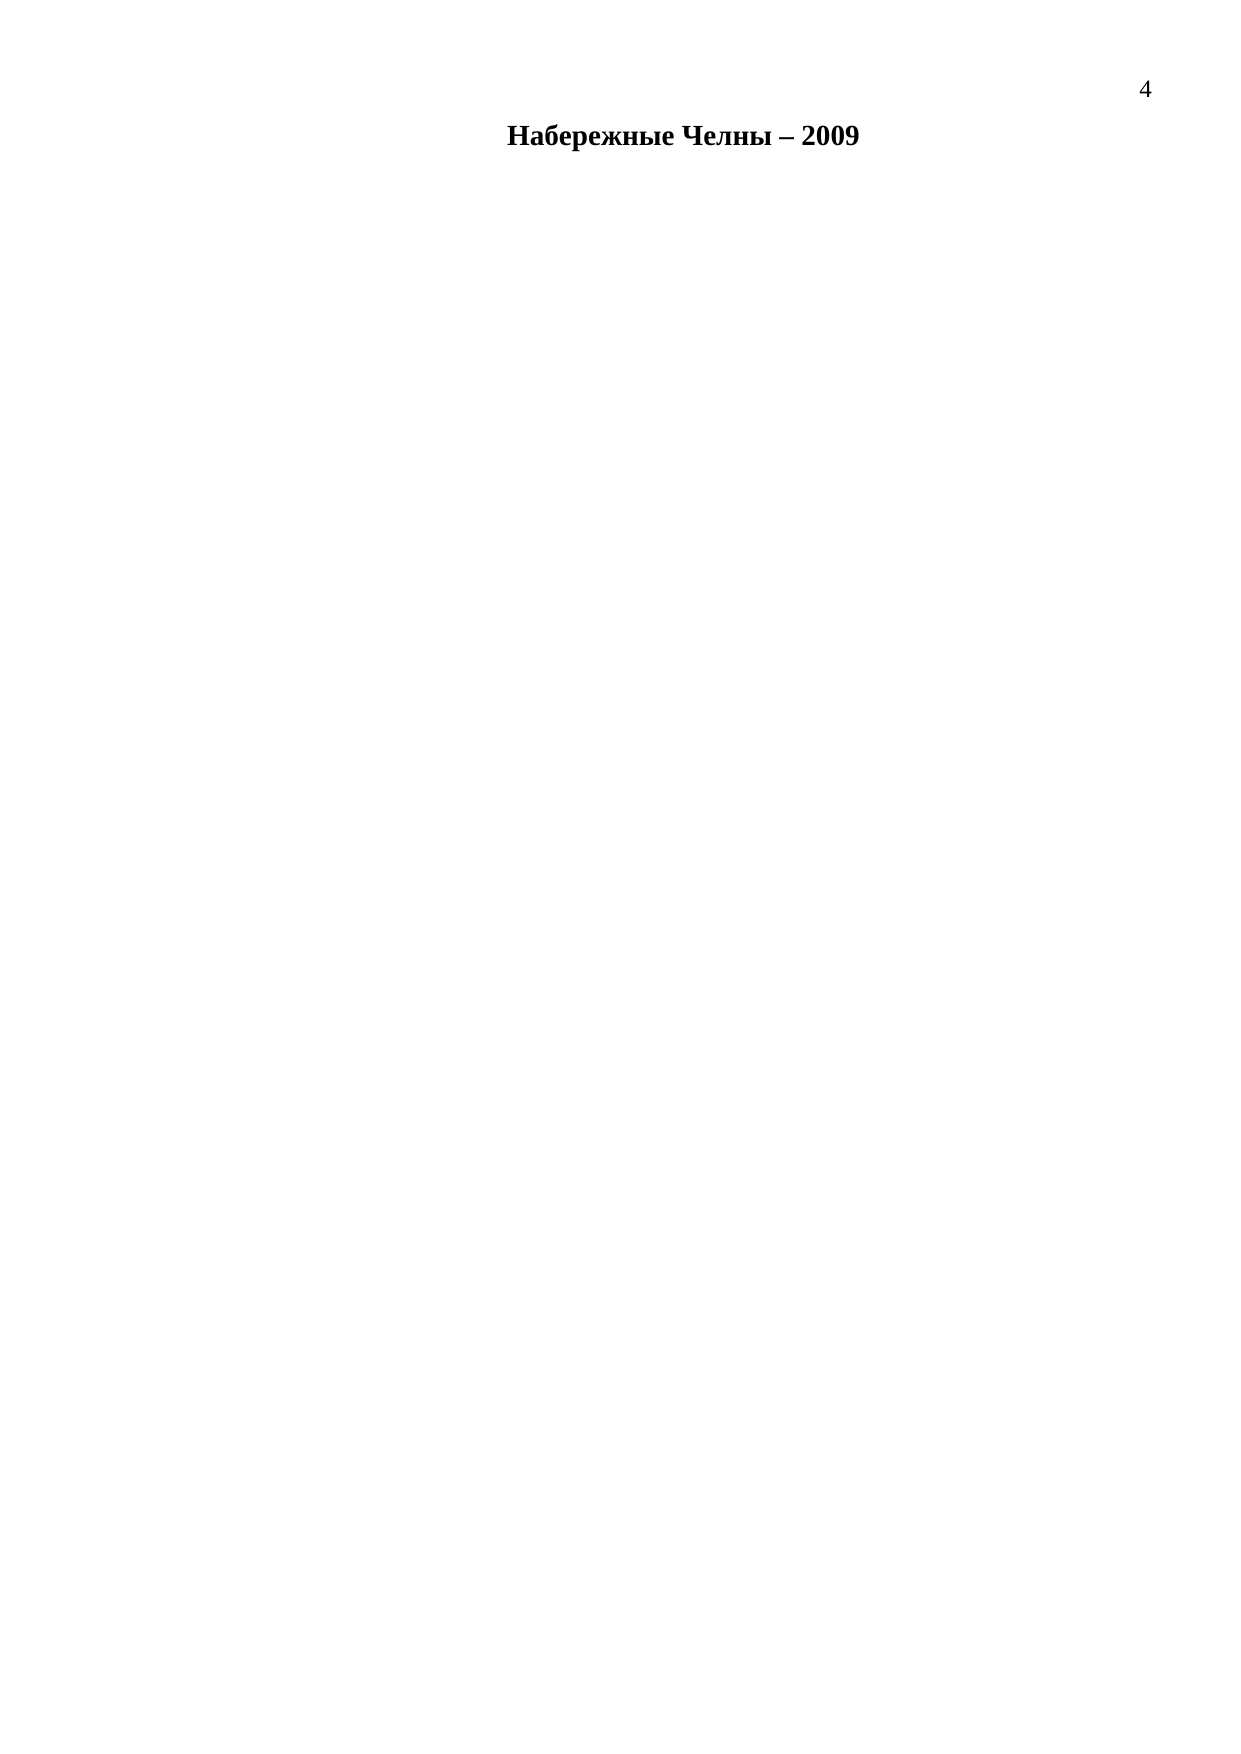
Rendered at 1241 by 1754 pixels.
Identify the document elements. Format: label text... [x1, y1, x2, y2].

text Набережные Челны – 2009 [177, 118, 1152, 152]
